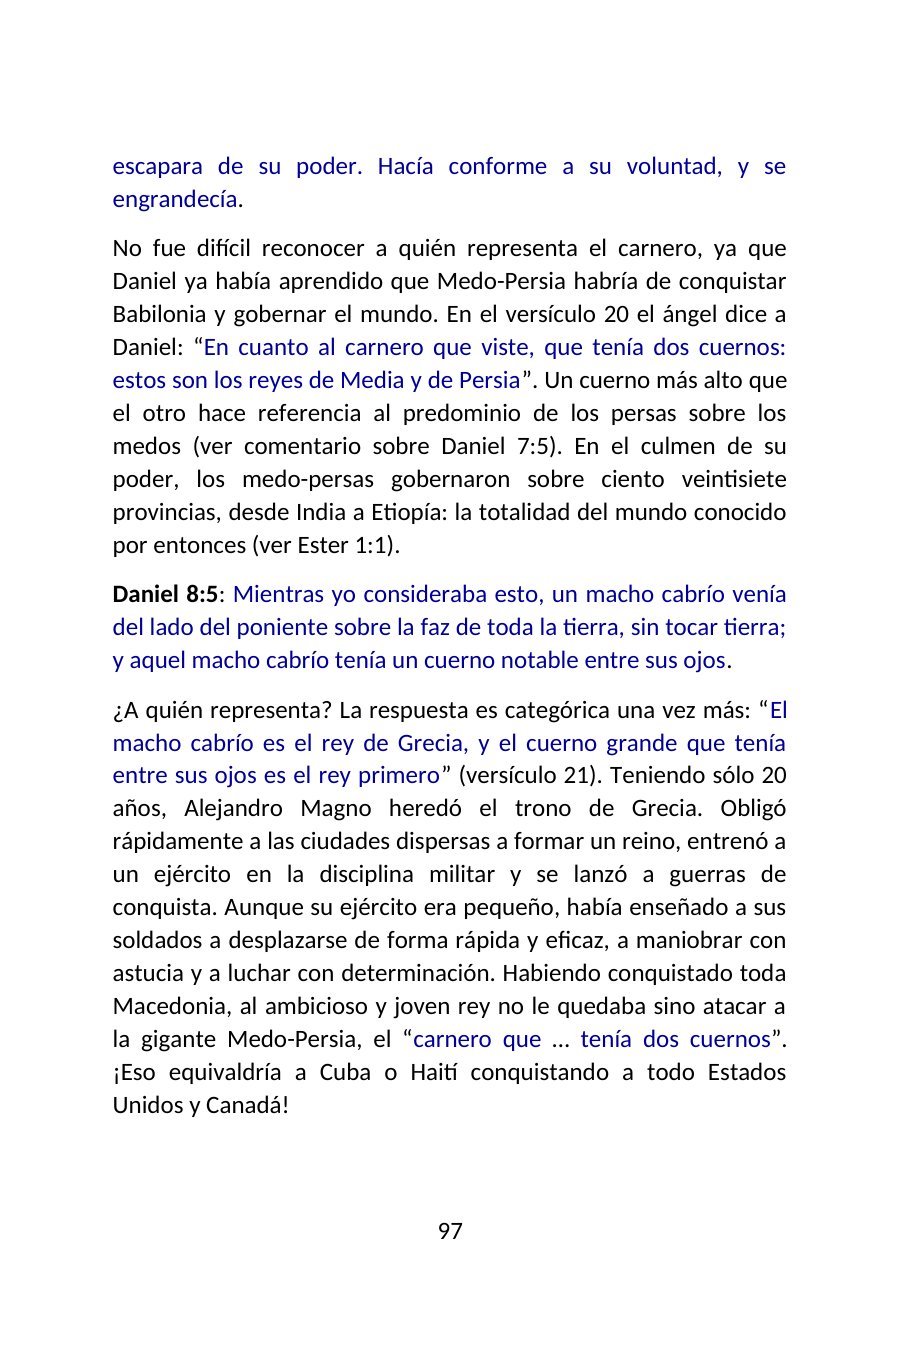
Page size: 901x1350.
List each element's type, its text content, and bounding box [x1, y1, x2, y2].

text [112, 150, 788, 213]
text No fue difícil reconocer a quién representa el carnero, ya que Daniel ya había aprendido que Medo-Persia habría de conquistar Babilonia y gobernar el mundo. En el versículo 20 el ángel dice a Daniel: “En cuanto al carnero que viste, que tenía dos cuernos: estos son los reyes de Media y de Persia”. Un cuerno más alto que el otro hace referencia al predominio de los persas sobre los medos (ver comentario sobre Daniel 7:5). En el culmen de su poder, los medo-persas gobernaron sobre ciento veintisiete provincias, desde India a Etiopía: la totalidad del mundo conocido por entonces (ver Ester 1:1). [112, 232, 788, 559]
text Daniel 8:5: Mientras yo consideraba esto, un macho cabrío venía del lado del poniente sobre la faz de toda la tierra, sin tocar tierra; y aquel macho cabrío tenía un cuerno notable entre sus ojos. [112, 578, 788, 675]
text ¿A quién representa? La respuesta es categórica una vez más: “El macho cabrío es el rey de Grecia, y el cuerno grande que tenía entre sus ojos es el rey primero” (versículo 21). Teniendo sólo 20 años, Alejandro Magno heredó el trono de Grecia. Obligó rápidamente a las ciudades dispersas a formar un reino, entrenó a un ejército en la disciplina militar y se lanzó a guerras de conquista. Aunque su ejército era pequeño, había enseñado a sus soldados a desplazarse de forma rápida y eficaz, a maniobrar con astucia y a luchar con determinación. Habiendo conquistado toda Macedonia, al ambicioso y joven rey no le quedaba sino atacar a la gigante Medo-Persia, el “carnero que … tenía dos cuernos”. ¡Eso equivaldría a Cuba o Haití conquistando a todo Estados Unidos y Canadá! [112, 694, 788, 1119]
